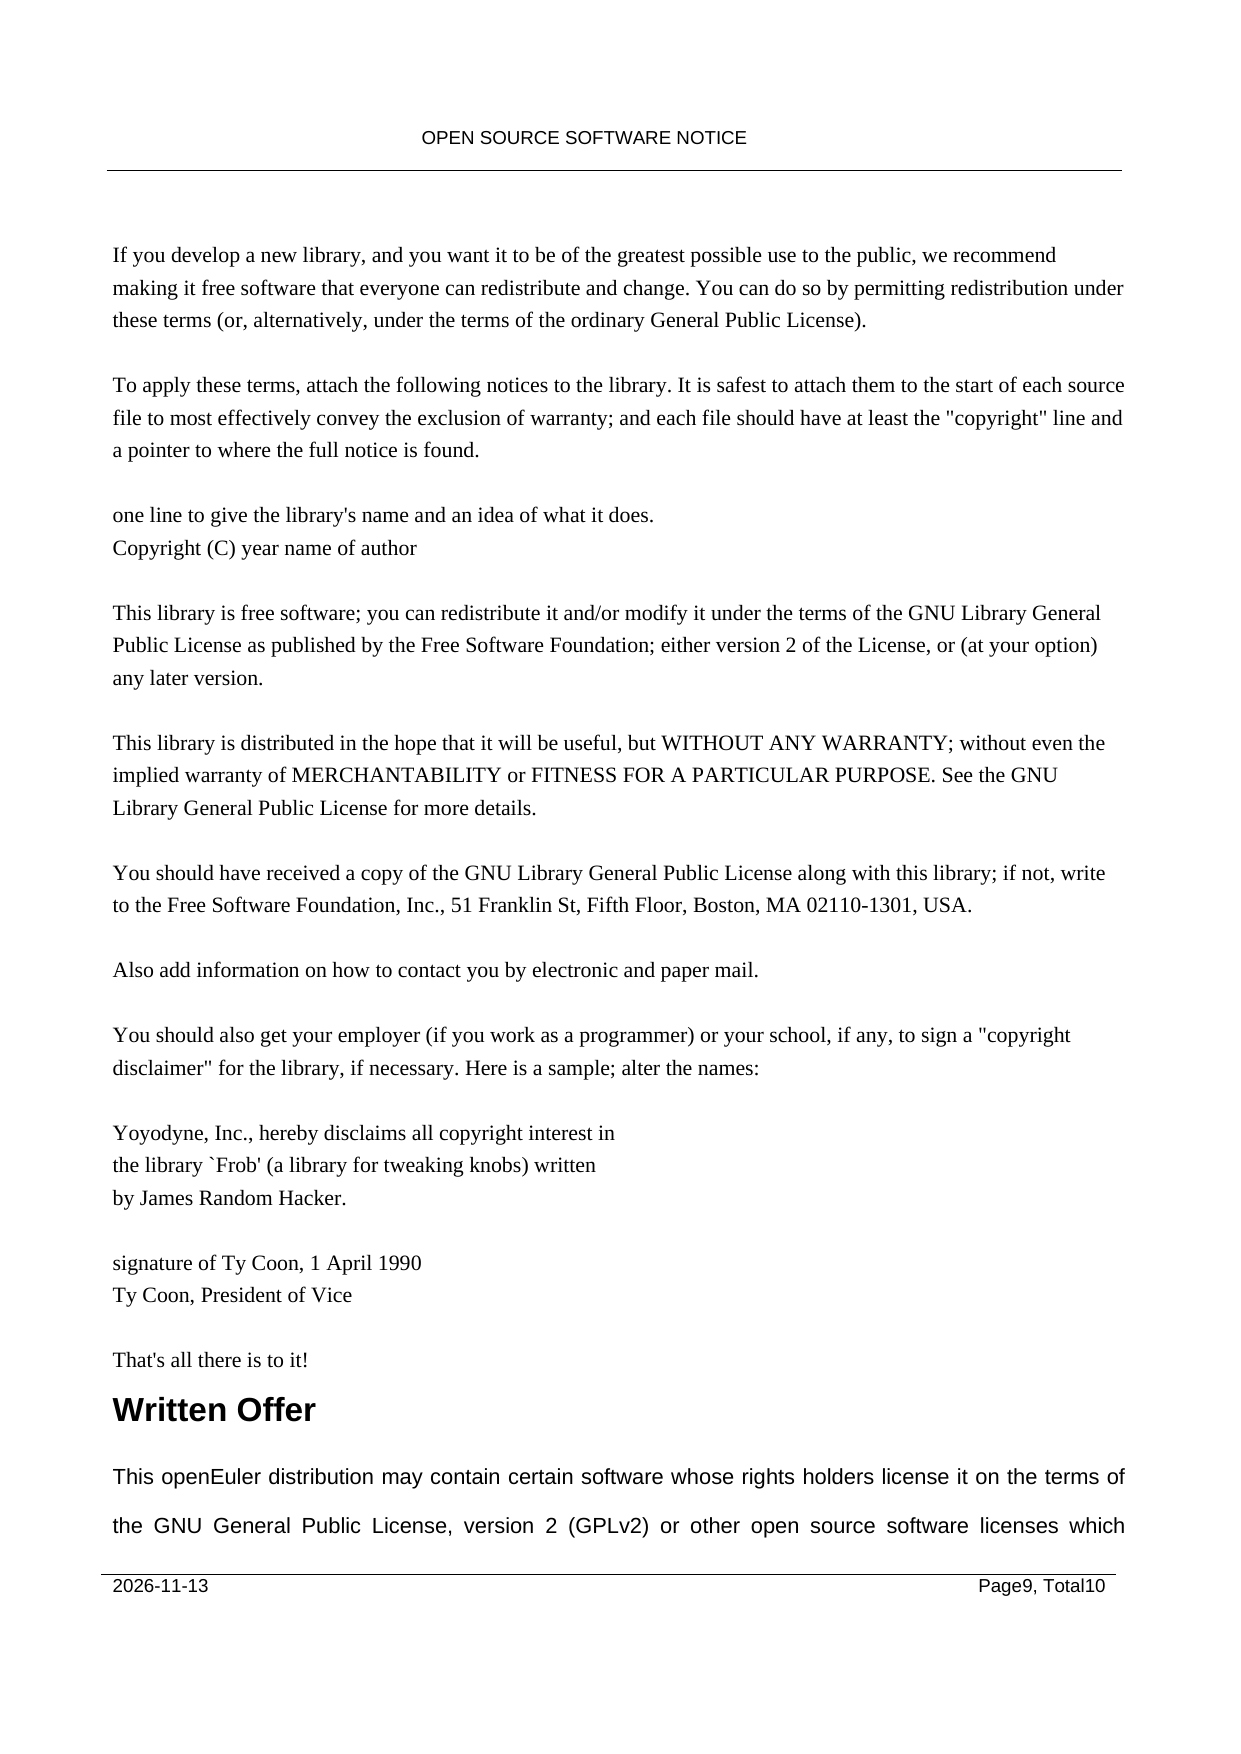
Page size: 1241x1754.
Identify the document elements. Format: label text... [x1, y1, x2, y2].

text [112, 1461, 1128, 1542]
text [112, 206, 1128, 1376]
text Written Offer [112, 1376, 1128, 1441]
